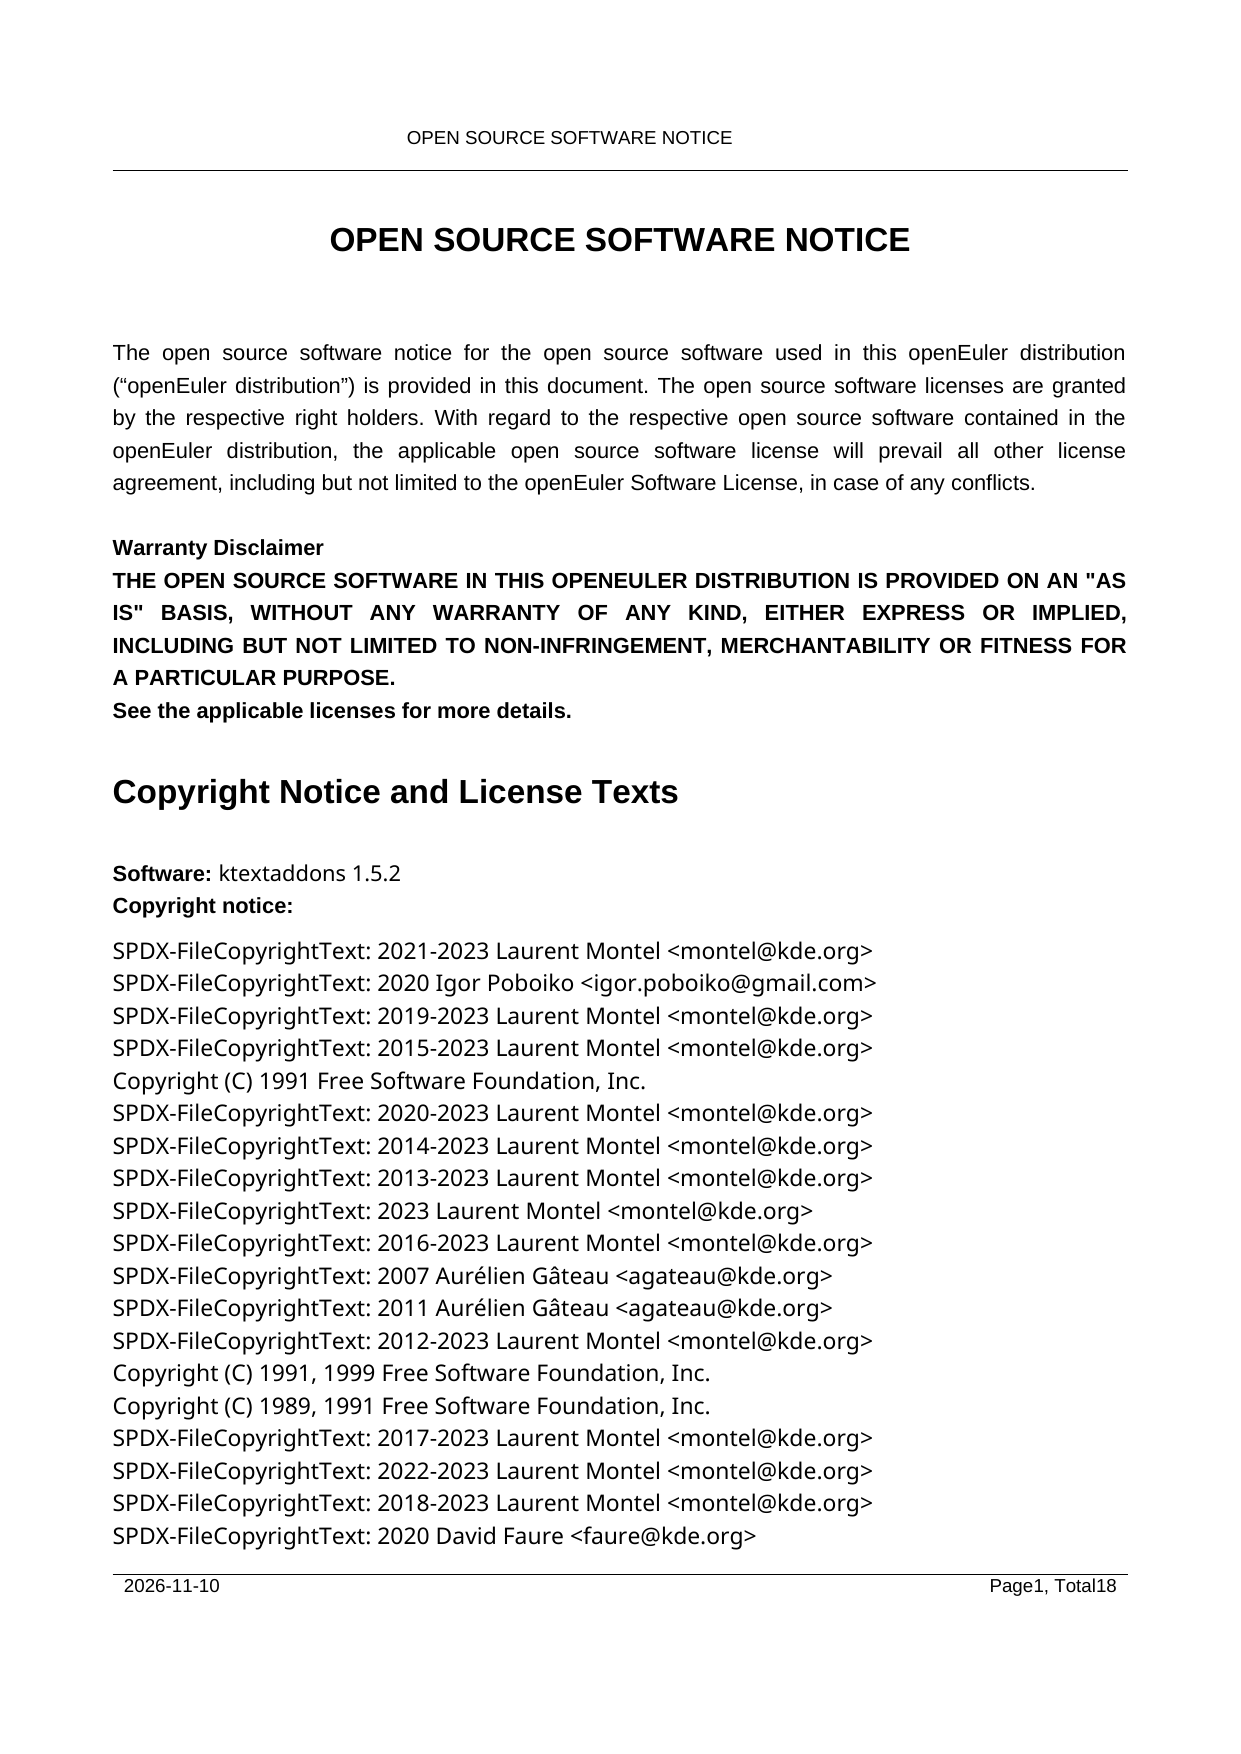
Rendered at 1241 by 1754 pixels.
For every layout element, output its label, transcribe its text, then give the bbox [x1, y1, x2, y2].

text The open source software notice for the open source software used in this openEuler distribution (“openEuler distribution”) is provided in this document. The open source software licenses are granted by the respective right holders. With regard to the respective open source software contained in the openEuler distribution, the applicable open source software license will prevail all other license agreement, including but not limited to the openEuler Software License, in case of any conflicts. [112, 336, 1128, 499]
text OPEN SOURCE SOFTWARE NOTICE [112, 206, 1128, 271]
title Software: ktextaddons 1.5.2 [112, 856, 1128, 889]
text Warranty Disclaimer [112, 531, 1128, 564]
text THE OPEN SOURCE SOFTWARE IN THIS OPENEULER DISTRIBUTION IS PROVIDED ON AN "AS IS" BASIS, WITHOUT ANY WARRANTY OF ANY KIND, EITHER EXPRESS OR IMPLIED, INCLUDING BUT NOT LIMITED TO NON-INFRINGEMENT, MERCHANTABILITY OR FITNESS FOR A PARTICULAR PURPOSE. See the applicable licenses for more details. [112, 564, 1128, 726]
text Copyright Notice and License Texts [112, 759, 1128, 824]
text Copyright notice: [112, 889, 1128, 921]
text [112, 934, 1128, 1551]
